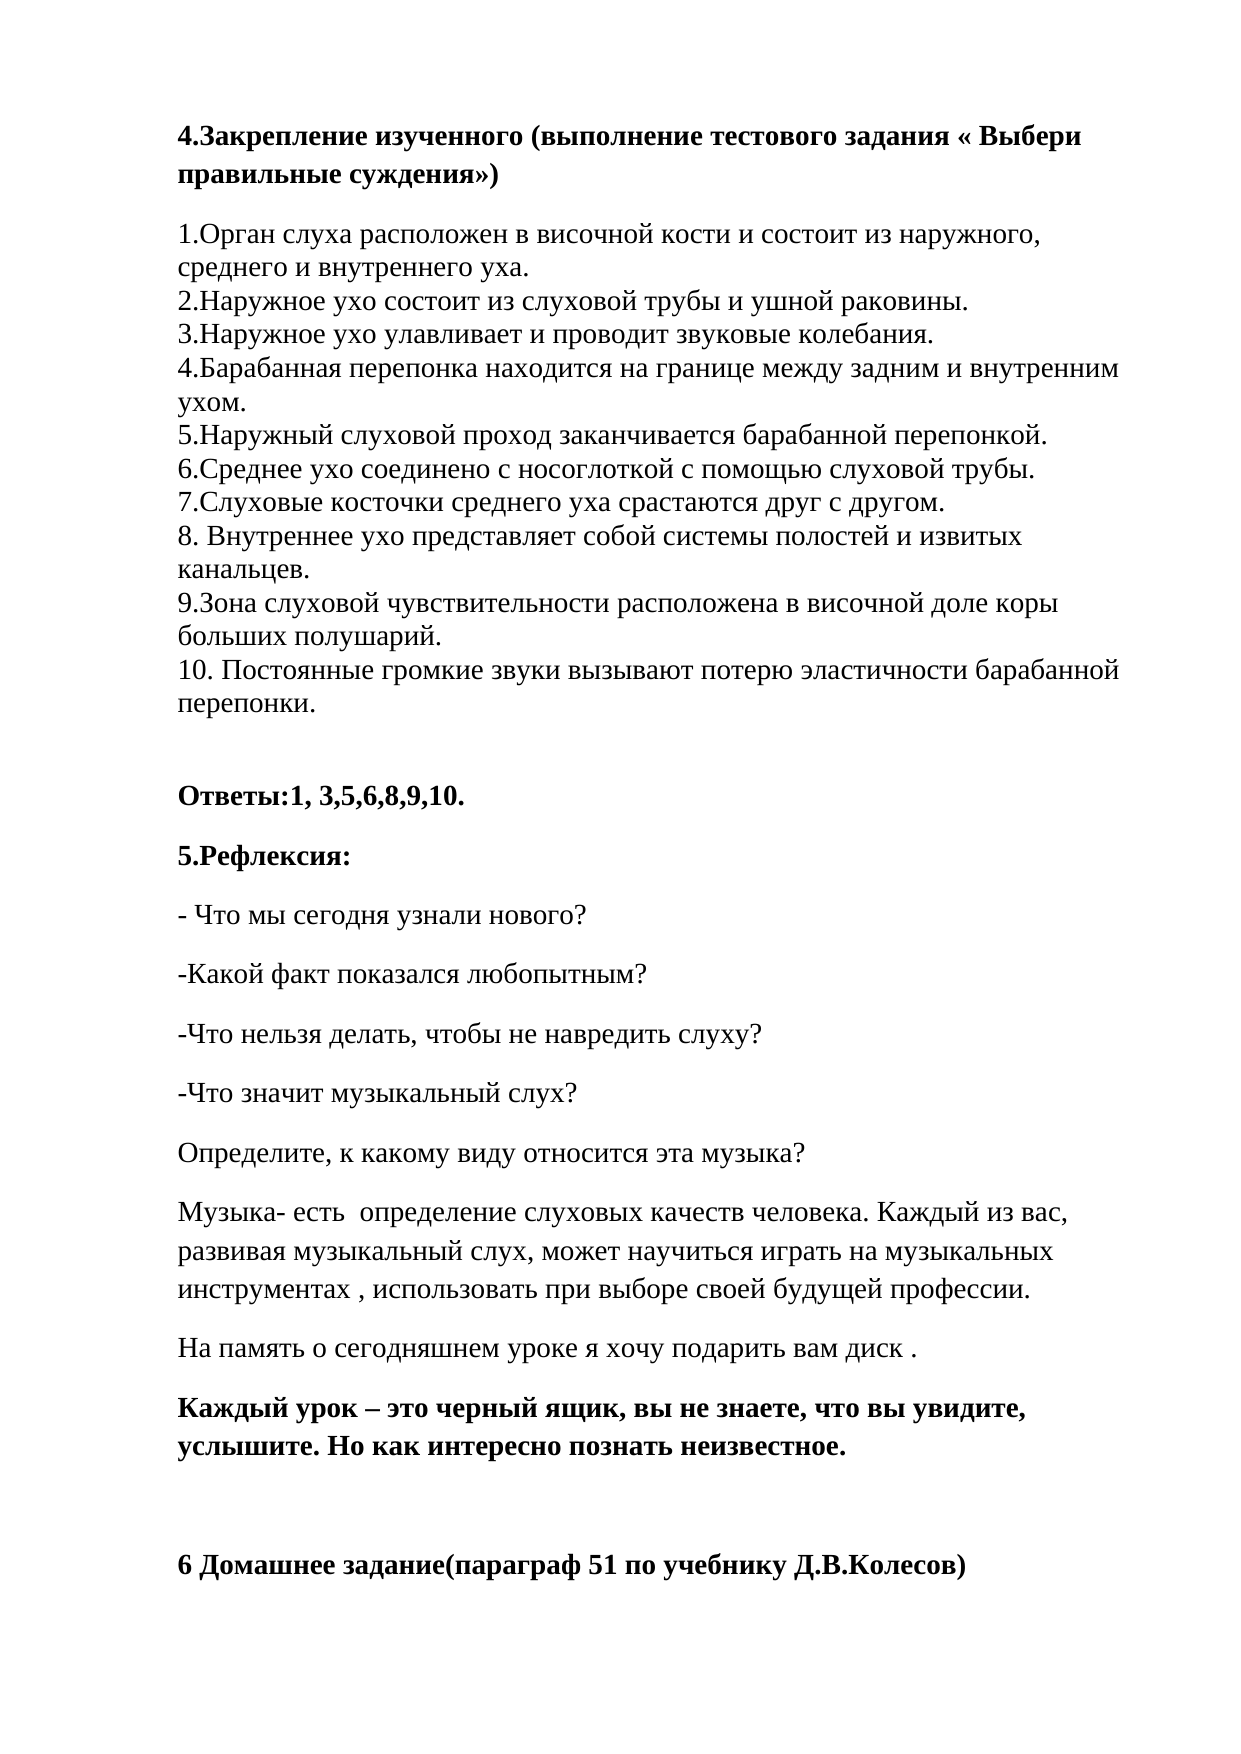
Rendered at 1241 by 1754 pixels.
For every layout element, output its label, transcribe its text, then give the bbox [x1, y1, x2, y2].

text Музыка- есть определение слуховых качеств человека. Каждый из вас, развивая музыкальный слух, может научиться играть на музыкальных инструментах , использовать при выборе своей будущей профессии. [177, 1194, 1152, 1305]
text 4.Барабанная перепонка находится на границе между задним и внутренним ухом. [177, 350, 1152, 417]
text -Какой факт показался любопытным? [177, 957, 1152, 990]
text 7.Слуховые косточки среднего уха срастаются друг с другом. [177, 484, 1152, 518]
text На память о сегодняшнем уроке я хочу подарить вам диск . [177, 1331, 1152, 1364]
text 3.Наружное ухо улавливает и проводит звуковые колебания. [177, 317, 1152, 350]
text 1.Орган слуха расположен в височной кости и состоит из наружного, среднего и внутреннего уха. [177, 216, 1152, 283]
text Определите, к какому виду относится эта музыка? [177, 1135, 1152, 1168]
text -Что нельзя делать, чтобы не навредить слуху? [177, 1016, 1152, 1049]
text Каждый урок – это черный ящик, вы не знаете, что вы увидите, услышите. Но как интересно познать неизвестное. [177, 1390, 1152, 1462]
text 4.Закрепление изученного (выполнение тестового задания « Выбери правильные суждения») [177, 118, 1152, 190]
text Ответы:1, 3,5,6,8,9,10. [177, 778, 1152, 812]
text 10. Постоянные громкие звуки вызывают потерю эластичности барабанной перепонки. [177, 652, 1152, 719]
text 2.Наружное ухо состоит из слуховой трубы и ушной раковины. [177, 283, 1152, 317]
text 6 Домашнее задание(параграф 51 по учебнику Д.В.Колесов) [177, 1547, 1152, 1581]
text - Что мы сегодня узнали нового? [177, 897, 1152, 931]
text 5.Рефлексия: [177, 838, 1152, 871]
text 6.Среднее ухо соединено с носоглоткой с помощью слуховой трубы. [177, 451, 1152, 484]
text 8. Внутреннее ухо представляет собой системы полостей и извитых канальцев. [177, 518, 1152, 585]
text 9.Зона слуховой чувствительности расположена в височной доле коры больших полушарий. [177, 585, 1152, 652]
text 5.Наружный слуховой проход заканчивается барабанной перепонкой. [177, 417, 1152, 451]
text -Что значит музыкальный слух? [177, 1075, 1152, 1109]
